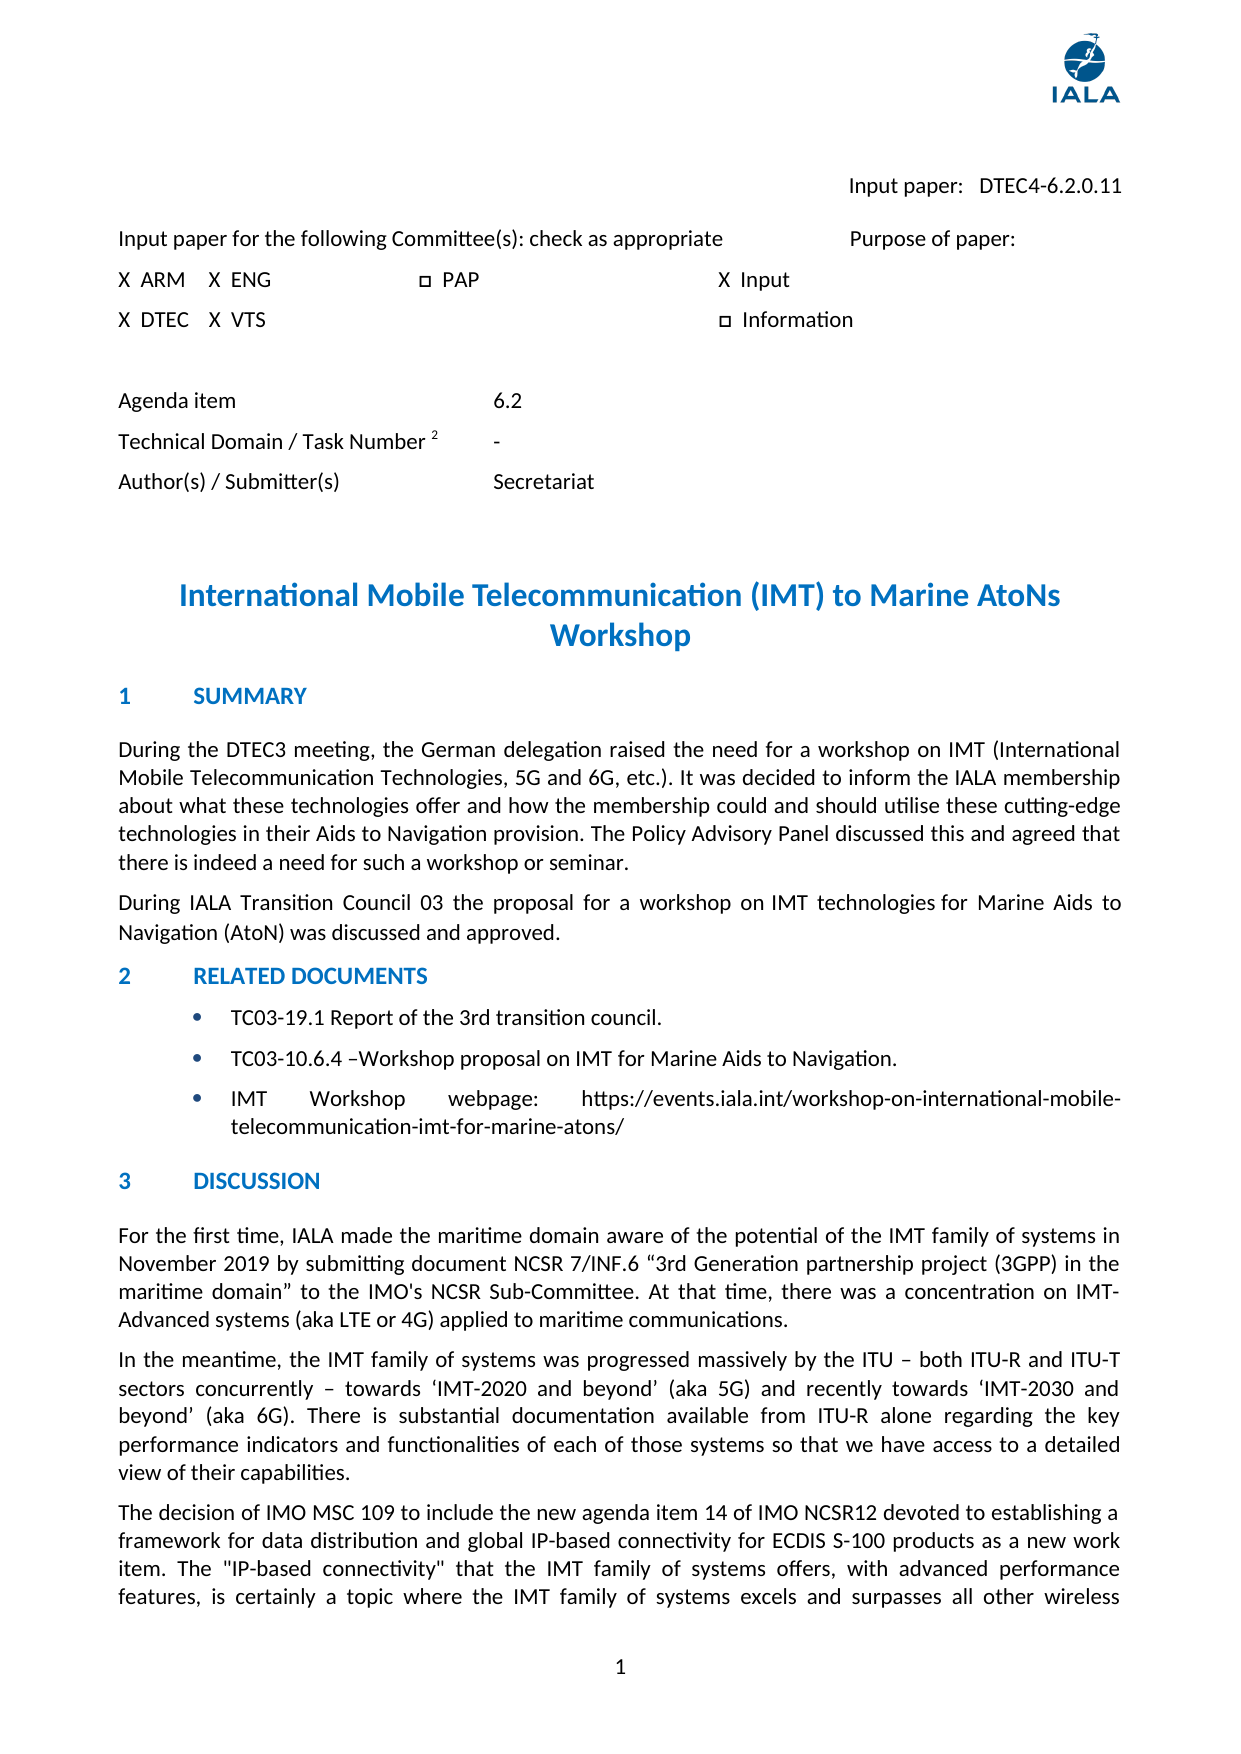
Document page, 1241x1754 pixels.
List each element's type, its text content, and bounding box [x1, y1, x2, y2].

text For the first time, IALA made the maritime domain aware of the potential of the IMT family of systems in November 2019 by submitting document NCSR 7/INF.6 “3rd Generation partnership project (3GPP) in the maritime domain” to the IMO's NCSR Sub-Committee. At that time, there was a concentration on IMT-Advanced systems (aka LTE or 4G) applied to maritime communications. [118, 1221, 1122, 1333]
text During the DTEC3 meeting, the German delegation raised the need for a workshop on IMT (International Mobile Telecommunication Technologies, 5G and 6G, etc.). It was decided to inform the IALA membership about what these technologies offer and how the membership could and should utilise these cutting-edge technologies in their Aids to Navigation provision. The Policy Advisory Panel discussed this and agreed that there is indeed a need for such a workshop or seminar. [118, 736, 1122, 876]
text Technical Domain / Task Number 2 - [118, 427, 1122, 455]
text Input paper: DTEC4-6.2.0.11 [118, 171, 1122, 199]
picture [1037, 25, 1132, 118]
subtitle 2 RELATED DOCUMENTS [118, 960, 1122, 991]
text Input paper for the following Committee(s): check as appropriate Purpose of paper: [118, 224, 1122, 252]
subtitle 3 Discussion [118, 1166, 1122, 1196]
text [118, 1498, 1122, 1610]
text Author(s) / Submitter(s) Secretariat [118, 467, 1122, 495]
text X DTEC X VTS □ Information [118, 305, 1122, 333]
title International Mobile Telecommunication (IMT) to Marine AtoNs Workshop [118, 573, 1122, 655]
text X ARM X ENG □ PAP X Input [118, 265, 1122, 293]
list TC03-19.1 Report of the 3rd transition council. [193, 1003, 1122, 1031]
text During IALA Transition Council 03 the proposal for a workshop on IMT technologies for Marine Aids to Navigation (AtoN) was discussed and approved. [118, 888, 1122, 946]
text In the meantime, the IMT family of systems was progressed massively by the ITU – both ITU-R and ITU-T sectors concurrently – towards ‘IMT-2020 and beyond’ (aka 5G) and recently towards ‘IMT-2030 and beyond’ (aka 6G). There is substantial documentation available from ITU-R alone regarding the key performance indicators and functionalities of each of those systems so that we have access to a detailed view of their capabilities. [118, 1346, 1122, 1486]
list IMT Workshop webpage: https://events.iala.int/workshop-on-international-mobile-telecommunication-imt-for-marine-atons/ [193, 1084, 1122, 1141]
list TC03-10.6.4 –Workshop proposal on IMT for Marine Aids to Navigation. [193, 1044, 1122, 1072]
text Agenda item 6.2 [118, 386, 1122, 414]
subtitle 1 Summary [118, 680, 1122, 711]
